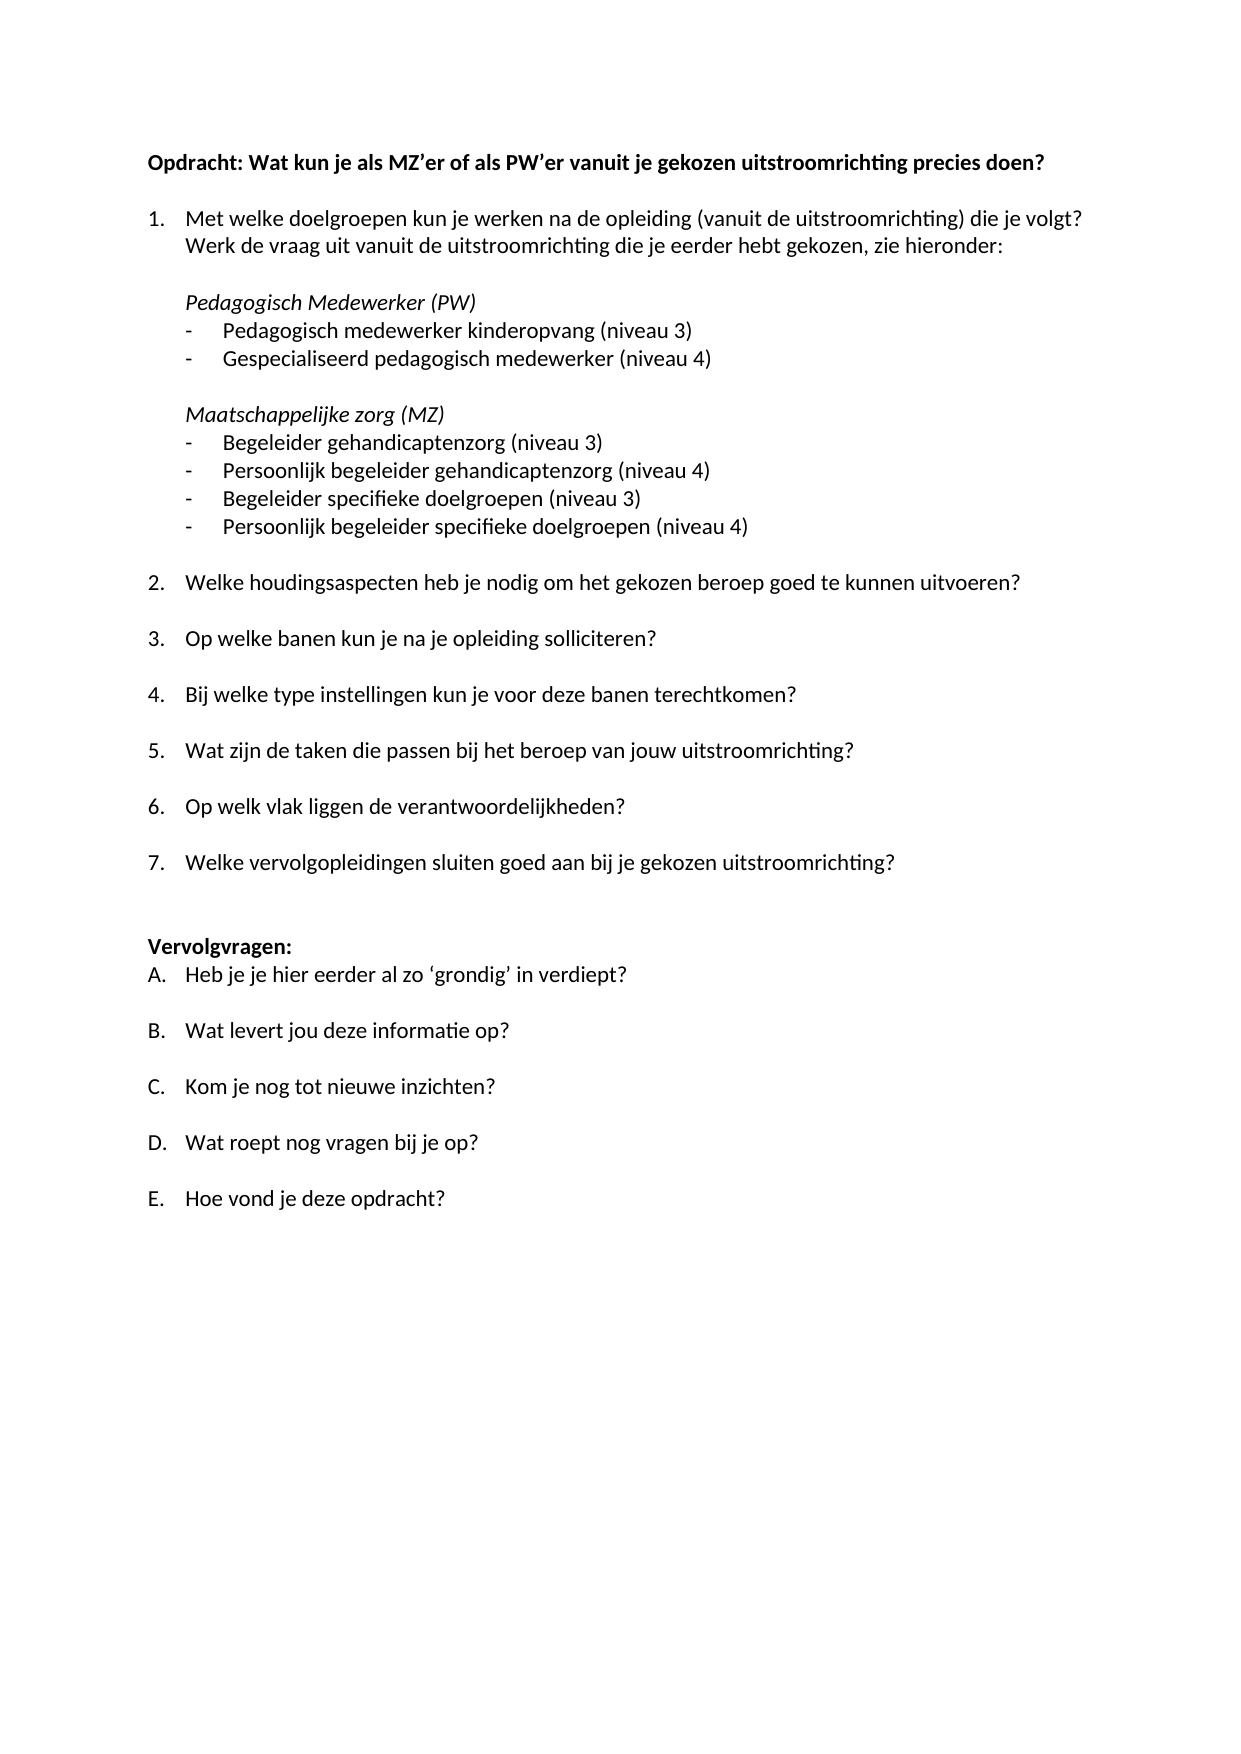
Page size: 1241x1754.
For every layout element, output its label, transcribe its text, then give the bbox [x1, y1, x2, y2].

list Hoe vond je deze opdracht? [148, 1184, 1093, 1212]
list Pedagogisch medewerker kinderopvang (niveau 3) [185, 316, 1093, 344]
list Met welke doelgroepen kun je werken na de opleiding (vanuit de uitstroomrichting) die je volgt? [148, 204, 1093, 232]
list Persoonlijk begeleider specifieke doelgroepen (niveau 4) [185, 512, 1093, 540]
list Welke houdingsaspecten heb je nodig om het gekozen beroep goed te kunnen uitvoeren? [148, 568, 1093, 596]
text Werk de vraag uit vanuit de uitstroomrichting die je eerder hebt gekozen, zie hieronder: [185, 232, 1093, 260]
list Gespecialiseerd pedagogisch medewerker (niveau 4) [185, 344, 1093, 372]
list Heb je je hier eerder al zo ‘grondig’ in verdiept? [148, 960, 1093, 988]
list Wat levert jou deze informatie op? [148, 1016, 1093, 1044]
text Opdracht: Wat kun je als MZ’er of als PW’er vanuit je gekozen uitstroomrichting precies doen? [148, 148, 1093, 176]
text Maatschappelijke zorg (MZ) [185, 400, 1093, 428]
text Pedagogisch Medewerker (PW) [148, 288, 1093, 316]
list Wat roept nog vragen bij je op? [148, 1128, 1093, 1156]
list Op welke banen kun je na je opleiding solliciteren? [148, 624, 1093, 652]
text Vervolgvragen: [148, 932, 1093, 960]
list Welke vervolgopleidingen sluiten goed aan bij je gekozen uitstroomrichting? [148, 848, 1093, 876]
list Wat zijn de taken die passen bij het beroep van jouw uitstroomrichting? [148, 736, 1093, 764]
list Begeleider specifieke doelgroepen (niveau 3) [185, 484, 1093, 512]
list Begeleider gehandicaptenzorg (niveau 3) [185, 428, 1093, 456]
list Bij welke type instellingen kun je voor deze banen terechtkomen? [148, 680, 1093, 708]
list Persoonlijk begeleider gehandicaptenzorg (niveau 4) [185, 456, 1093, 484]
list Kom je nog tot nieuwe inzichten? [148, 1072, 1093, 1100]
list Op welk vlak liggen de verantwoordelijkheden? [148, 792, 1093, 820]
